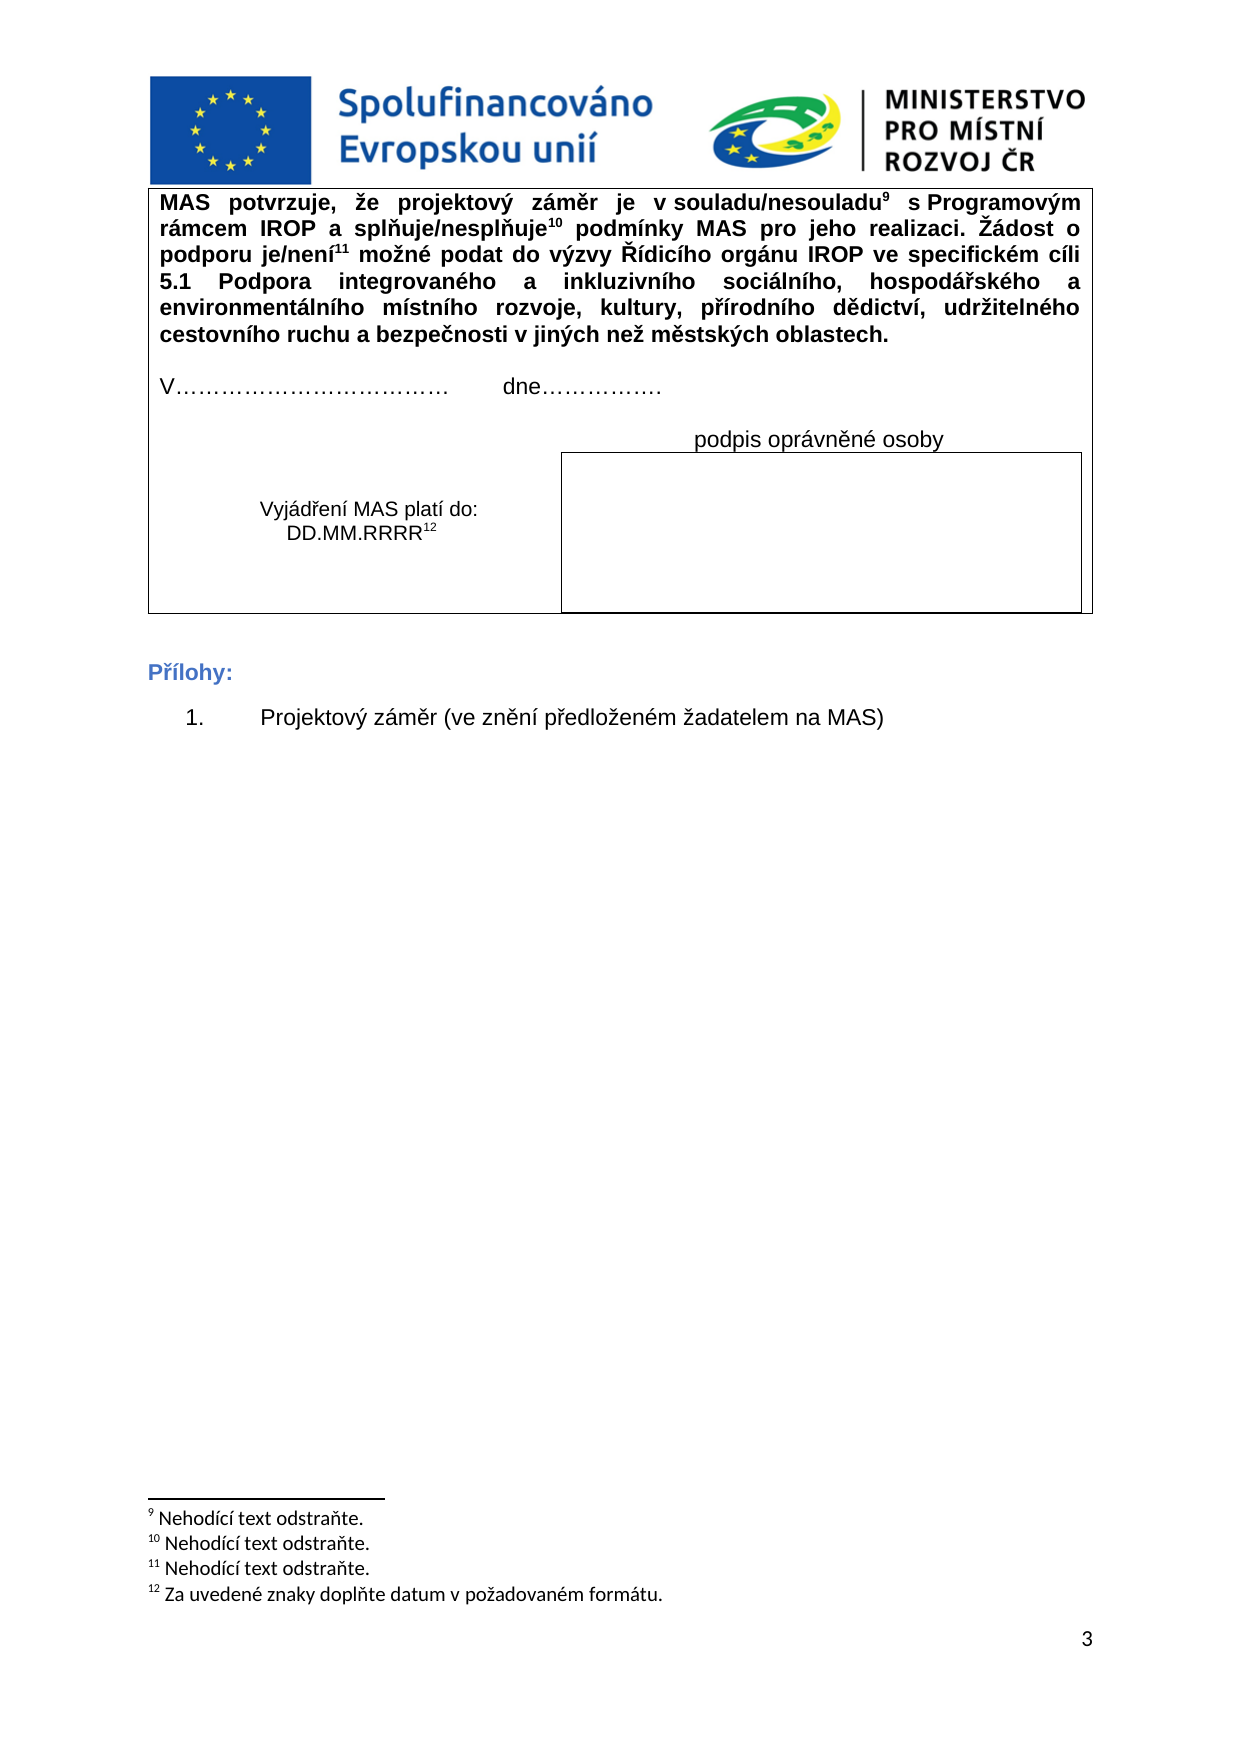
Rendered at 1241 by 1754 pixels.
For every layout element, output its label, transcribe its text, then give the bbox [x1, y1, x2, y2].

picture [147, 73, 1093, 188]
text Přílohy: [148, 659, 1093, 685]
list Projektový záměr (ve znění předloženém žadatelem na MAS) [185, 704, 1093, 730]
